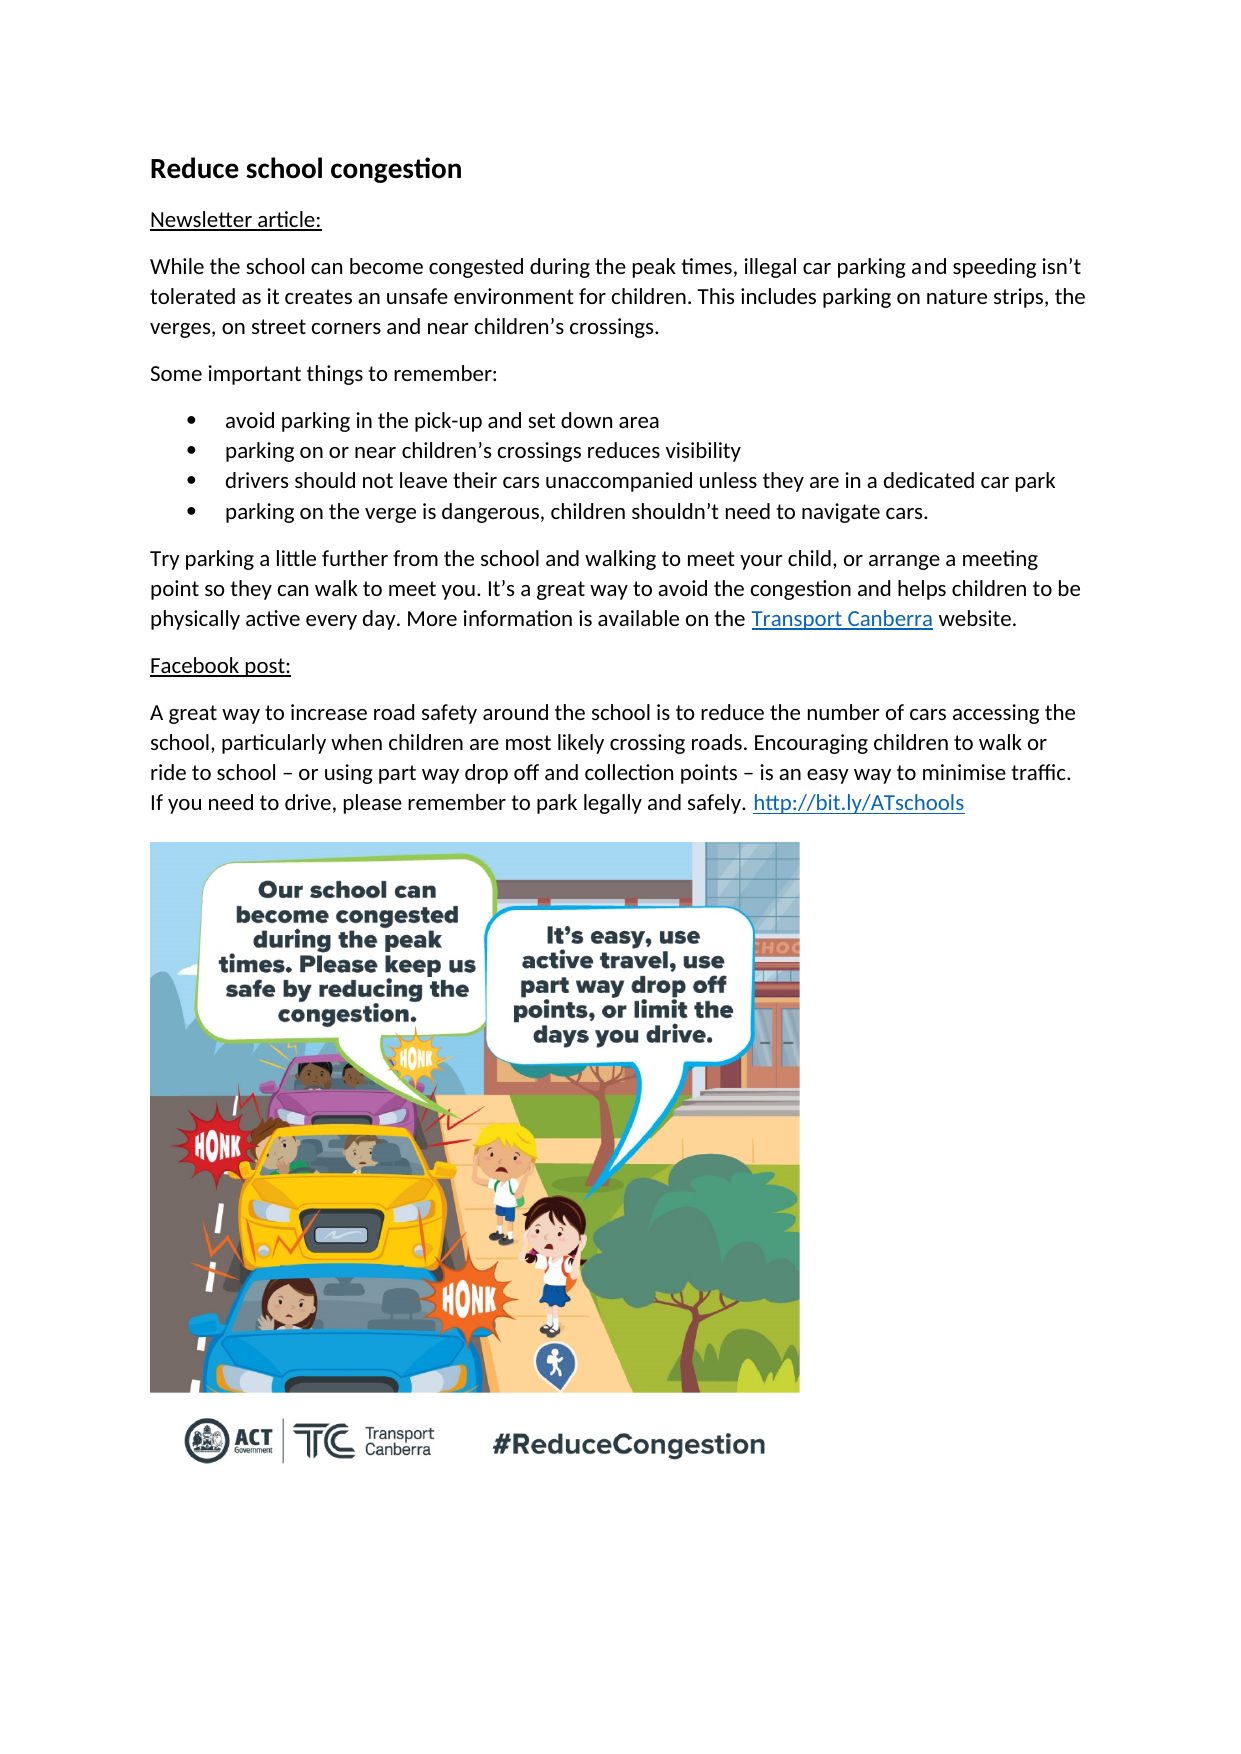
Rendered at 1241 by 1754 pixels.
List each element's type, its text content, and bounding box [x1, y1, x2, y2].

text Some important things to remember: [150, 359, 1090, 387]
list parking on or near children’s crossings reduces visibility [187, 436, 1090, 464]
text Reduce school congestion [150, 150, 1090, 186]
list parking on the verge is dangerous, children shouldn’t need to navigate cars. [187, 497, 1090, 525]
text Facebook post: [150, 651, 1090, 679]
text Try parking a little further from the school and walking to meet your child, or arrange a meeting point so they can walk to meet you. It’s a great way to avoid the congestion and helps children to be physically active every day. More information is available on the Transport Canberra website. [150, 544, 1090, 632]
picture [150, 842, 800, 1492]
text A great way to increase road safety around the school is to reduce the number of cars accessing the school, particularly when children are most likely crossing roads. Encouraging children to walk or ride to school – or using part way drop off and collection points – is an easy way to minimise traffic. If you need to drive, please remember to park legally and safely. http://bit.ly/ATschools [150, 698, 1090, 816]
text While the school can become congested during the peak times, illegal car parking and speeding isn’t tolerated as it creates an unsafe environment for children. This includes parking on nature strips, the verges, on street corners and near children’s crossings. [150, 252, 1090, 340]
list avoid parking in the pick-up and set down area [187, 406, 1090, 434]
text Newsletter article: [150, 205, 1090, 233]
list drivers should not leave their cars unaccompanied unless they are in a dedicated car park [187, 467, 1090, 494]
